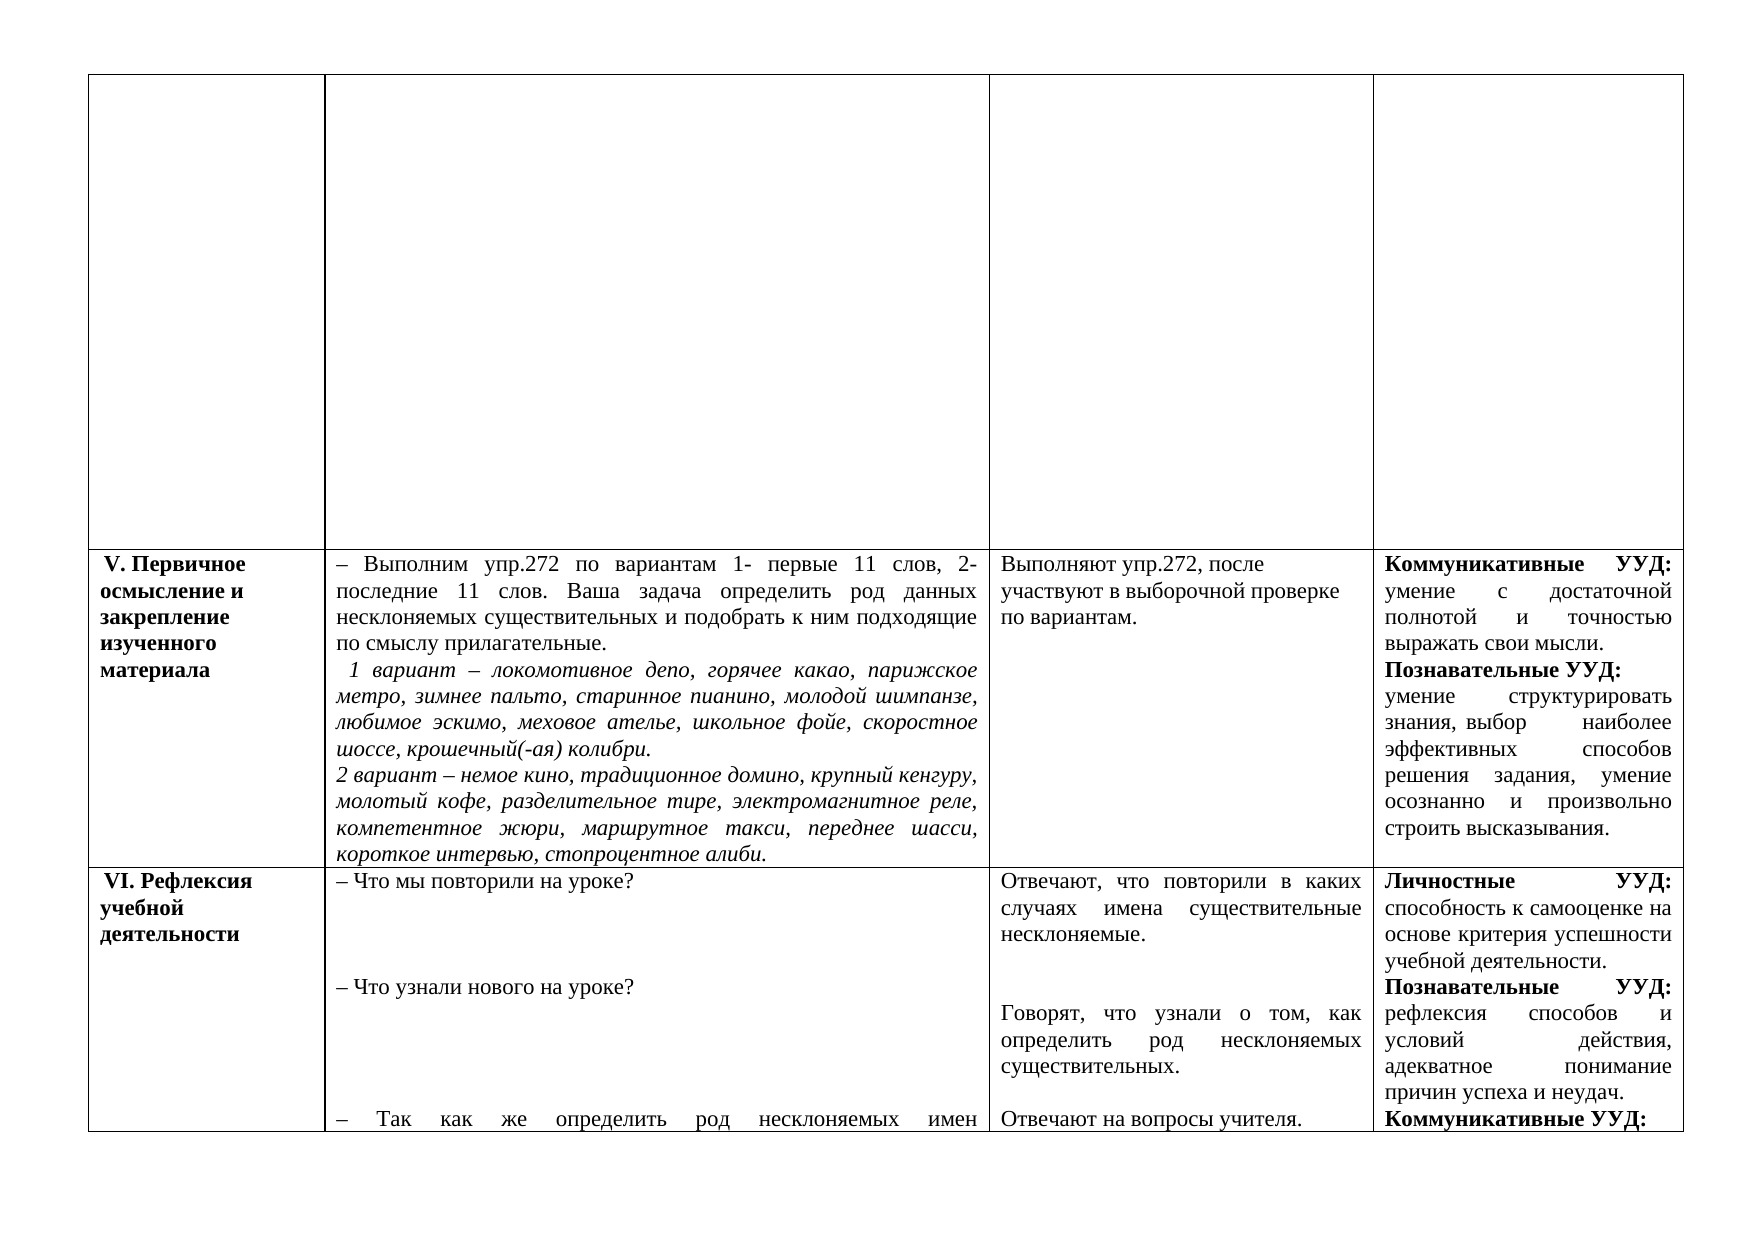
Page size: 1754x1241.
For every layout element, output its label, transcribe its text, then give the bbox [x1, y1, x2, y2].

table_cell – Выполним упр.272 по вариантам 1- первые 11 слов, 2- последние 11 слов. Ваша задача определить род данных несклоняемых существительных и подобрать к ним подходящие по смыслу прилагательные. 1 вариант – локомотивное депо, горячее какао, парижское метро, зимнее пальто, старинное пианино, молодой шимпанзе, любимое эскимо, меховое ателье, школьное фойе, скоростное шоссе, крошечный(-ая) колибри. 2 вариант – немое кино, традиционное домино, крупный кенгуру, молотый кофе, разделительное тире, электромагнитное реле, компетентное жюри, маршрутное такси, переднее шасси, короткое интервью, стопроцентное алиби. [326, 550, 989, 867]
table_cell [990, 75, 1373, 549]
table_cell V. Первичное осмысление и закрепление изученного материала [89, 550, 324, 867]
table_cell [326, 75, 989, 549]
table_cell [1374, 868, 1683, 1131]
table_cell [990, 868, 1373, 1131]
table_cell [89, 868, 324, 1131]
table_cell Коммуникативные УУД: умение с достаточной полнотой и точностью выражать свои мысли. Познавательные УУД: умение структурировать знания, выбор наиболее эффективных способов решения задания, умение осознанно и произвольно строить высказывания. [1374, 550, 1683, 867]
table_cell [89, 75, 324, 549]
table_cell Выполняют упр.272, после участвуют в выборочной проверке по вариантам. [990, 550, 1373, 867]
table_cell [326, 868, 989, 1131]
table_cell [1374, 75, 1683, 549]
